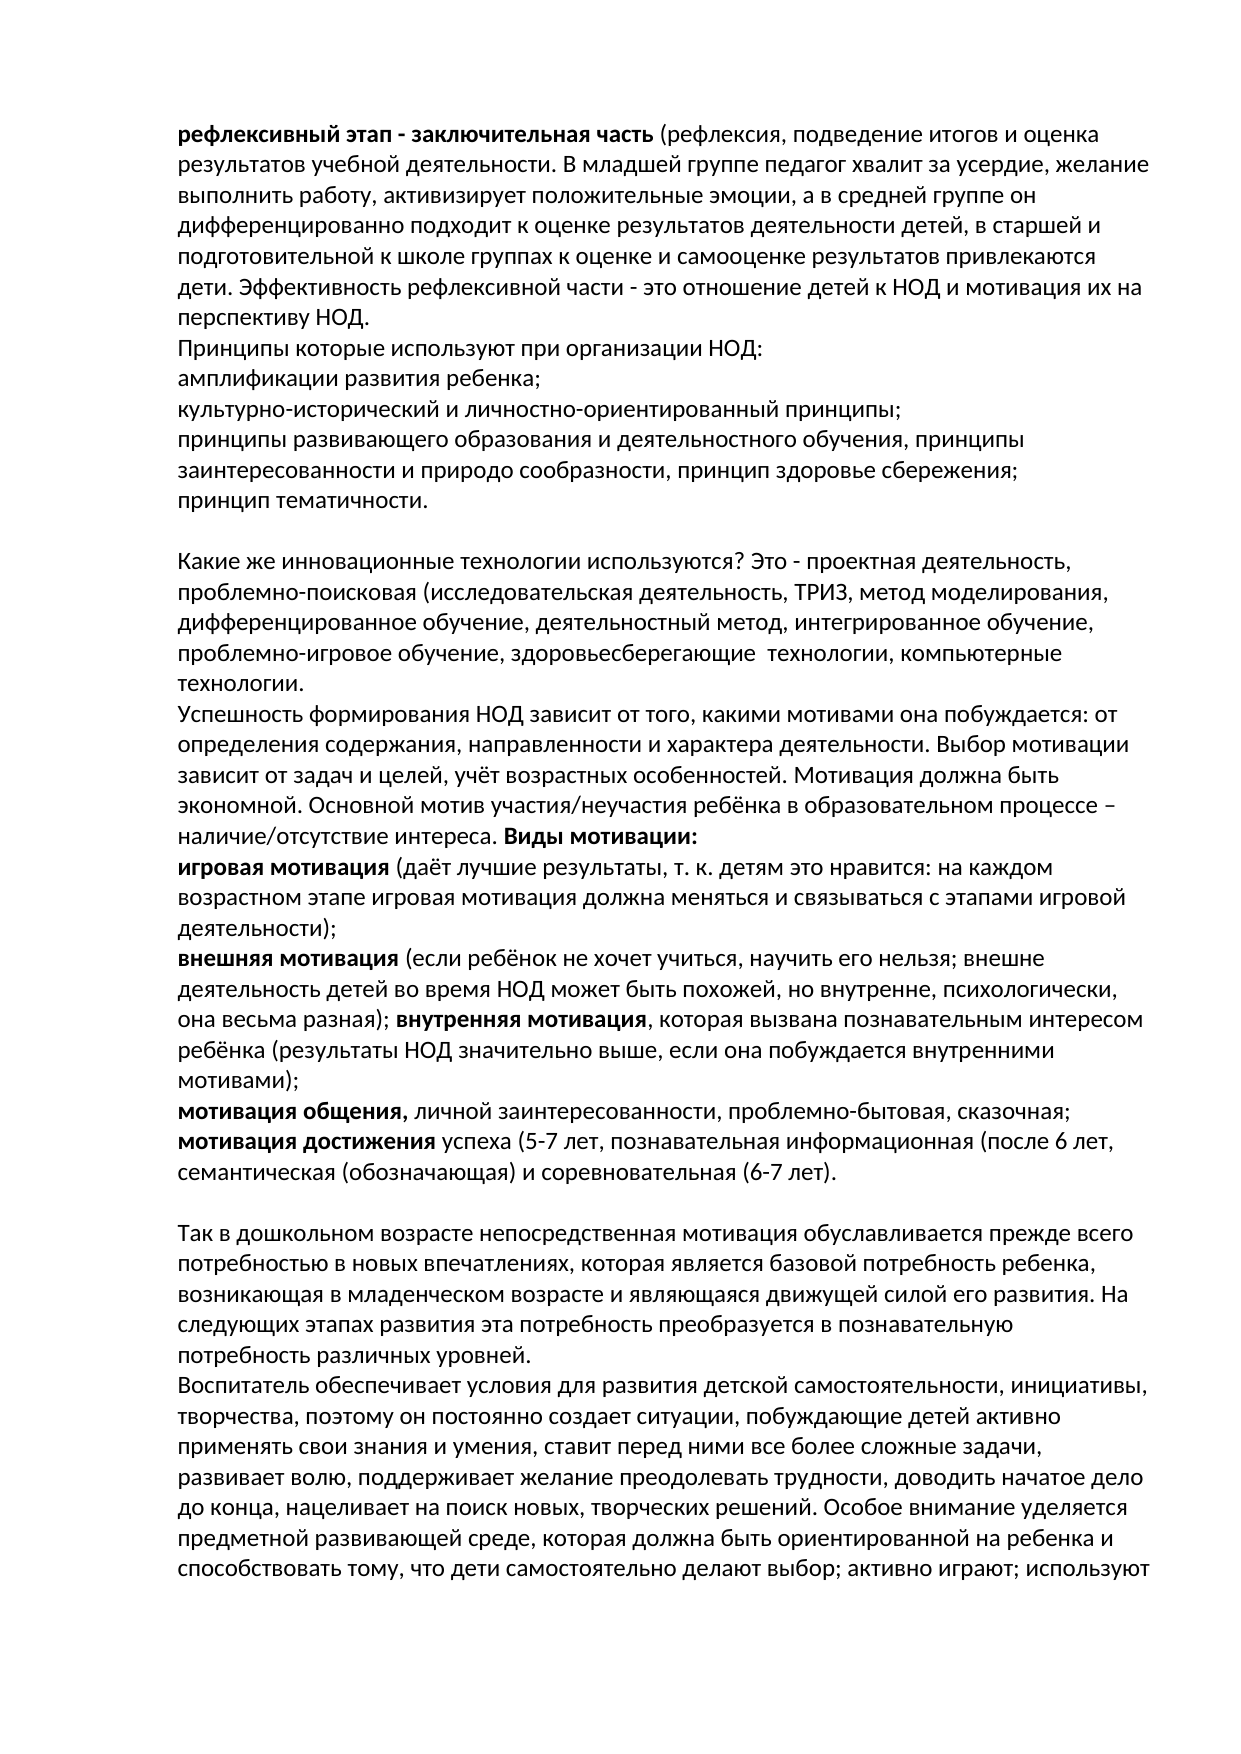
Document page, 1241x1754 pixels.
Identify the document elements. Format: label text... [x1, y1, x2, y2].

text амплификации развития ребенка; [177, 362, 1152, 393]
text мотивация общения, личной заинтересованности, проблемно-бытовая, сказочная; [177, 1095, 1152, 1125]
text принцип тематичности. [177, 484, 1152, 515]
text Так в дошкольном возрасте непосредственная мотивация обуславливается прежде всего потребностью в новых впечатлениях, которая является базовой потребность ребенка, возникающая в младенческом возрасте и являющаяся движущей силой его развития. На следующих этапах развития эта потребность преобразуется в познавательную потребность различных уровней. [177, 1217, 1152, 1369]
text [177, 1369, 1152, 1583]
text внешняя мотивация (если ребёнок не хочет учиться, научить его нельзя; внешне деятельность детей во время НОД может быть похожей, но внутренне, психологически, она весьма разная); внутренняя мотивация, которая вызвана познавательным интересом ребёнка (результаты НОД значительно выше, если она побуждается внутренними мотивами); [177, 942, 1152, 1095]
text рефлексивный этап - заключительная часть (рефлексия, подведение итогов и оценка результатов учебной деятельности. В младшей группе педагог хвалит за усердие, желание выполнить работу, активизирует положительные эмоции, а в средней группе он дифференцированно подходит к оценке результатов деятельности детей, в старшей и подготовительной к школе группах к оценке и самооценке результатов привлекаются дети. Эффективность рефлексивной части - это отношение детей к НОД и мотивация их на перспективу НОД. [177, 118, 1152, 332]
text Успешность формирования НОД зависит от того, какими мотивами она побуждается: от определения содержания, направленности и характера деятельности. Выбор мотивации зависит от задач и целей, учёт возрастных особенностей. Мотивация должна быть экономной. Основной мотив участия/неучастия ребёнка в образовательном процессе – наличие/отсутствие интереса. Виды мотивации: [177, 698, 1152, 851]
text принципы развивающего образования и деятельностного обучения, принципы заинтересованности и природо сообразности, принцип здоровье сбережения; [177, 423, 1152, 484]
text культурно-исторический и личностно-ориентированный принципы; [177, 393, 1152, 423]
text игровая мотивация (даёт лучшие результаты, т. к. детям это нравится: на каждом возрастном этапе игровая мотивация должна меняться и связываться с этапами игровой деятельности); [177, 851, 1152, 942]
text Какие же инновационные технологии используются? Это - проектная деятельность, проблемно-поисковая (исследовательская деятельность, ТРИЗ, метод моделирования, дифференцированное обучение, деятельностный метод, интегрированное обучение, проблемно-игровое обучение, здоровьесберегающие технологии, компьютерные технологии. [177, 545, 1152, 698]
text мотивация достижения успеха (5-7 лет, познавательная информационная (после 6 лет, семантическая (обозначающая) и соревновательная (6-7 лет). [177, 1125, 1152, 1186]
text Принципы которые используют при организации НОД: [177, 332, 1152, 362]
